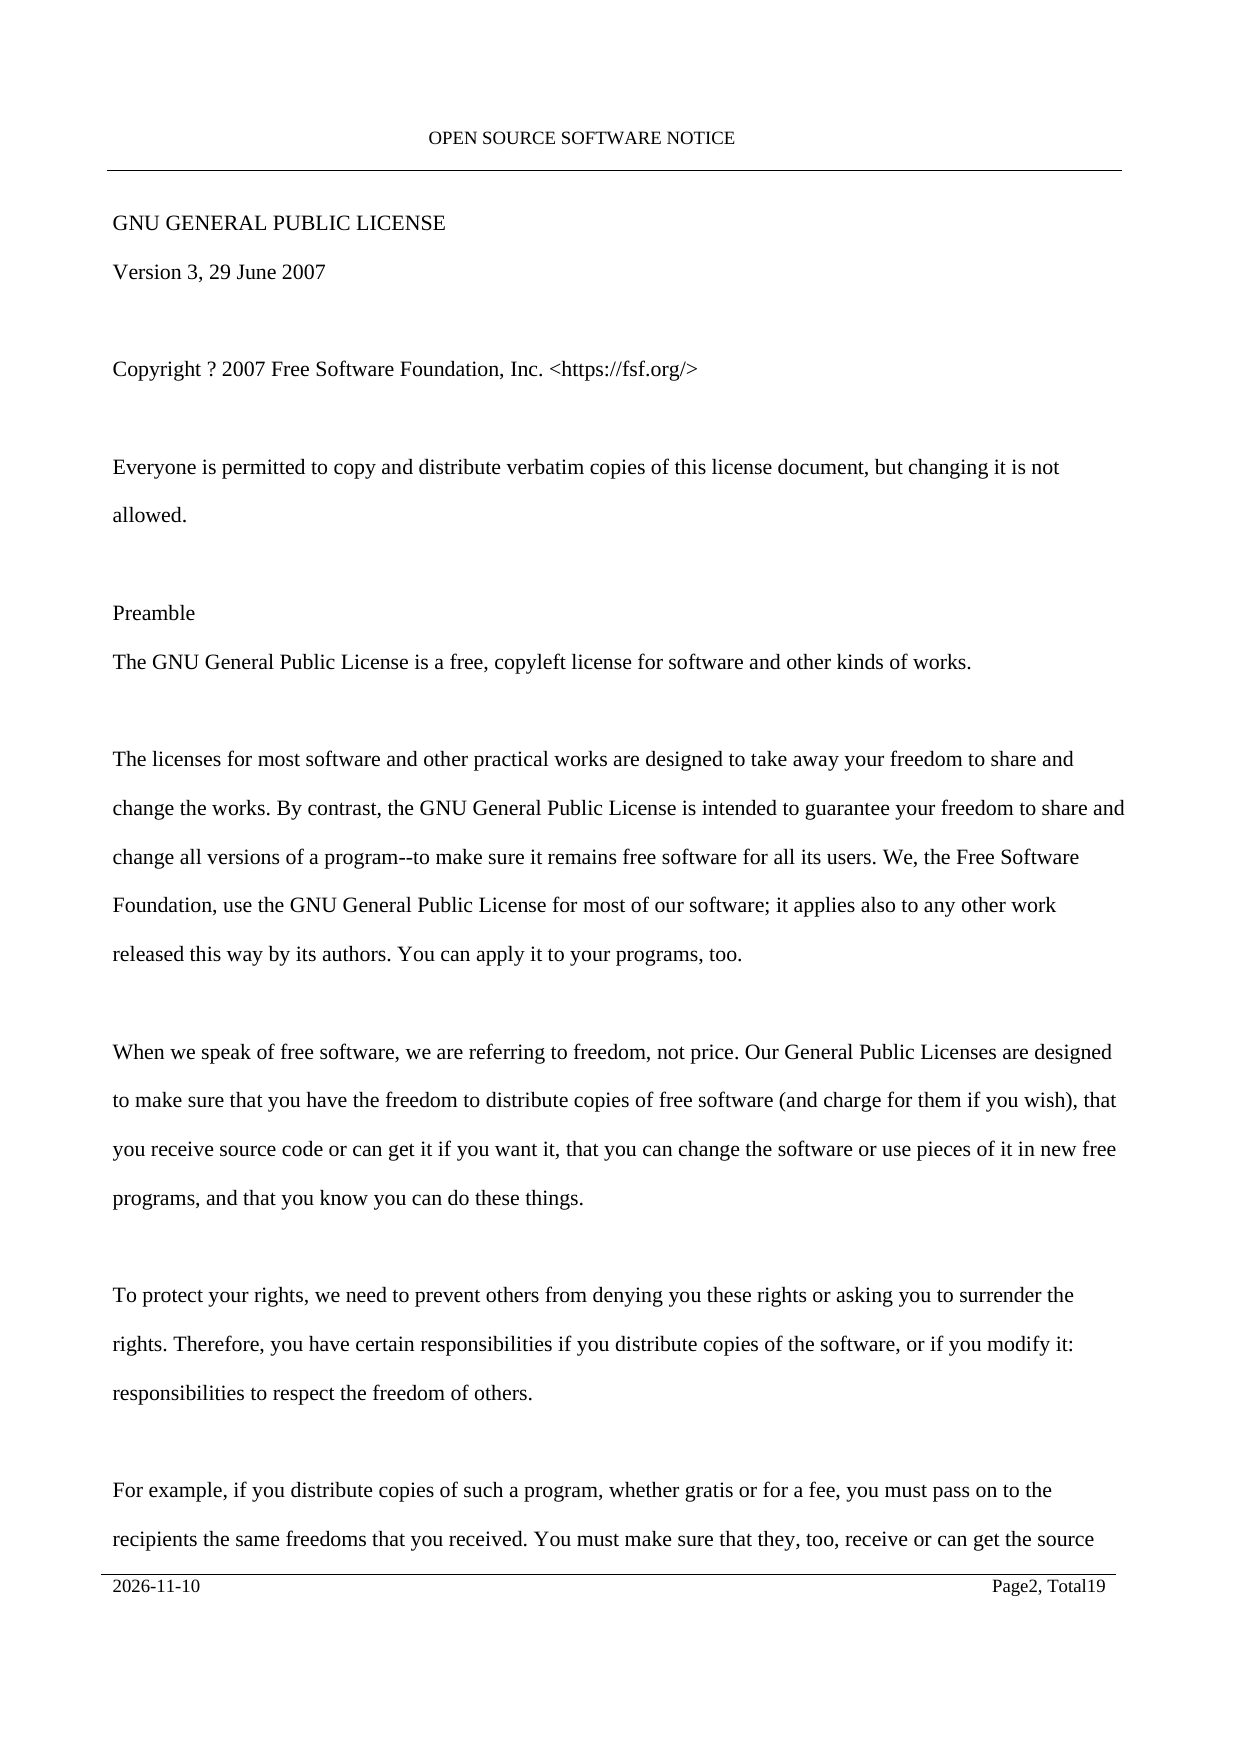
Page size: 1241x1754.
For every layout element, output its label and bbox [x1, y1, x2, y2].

text [112, 206, 1128, 1555]
